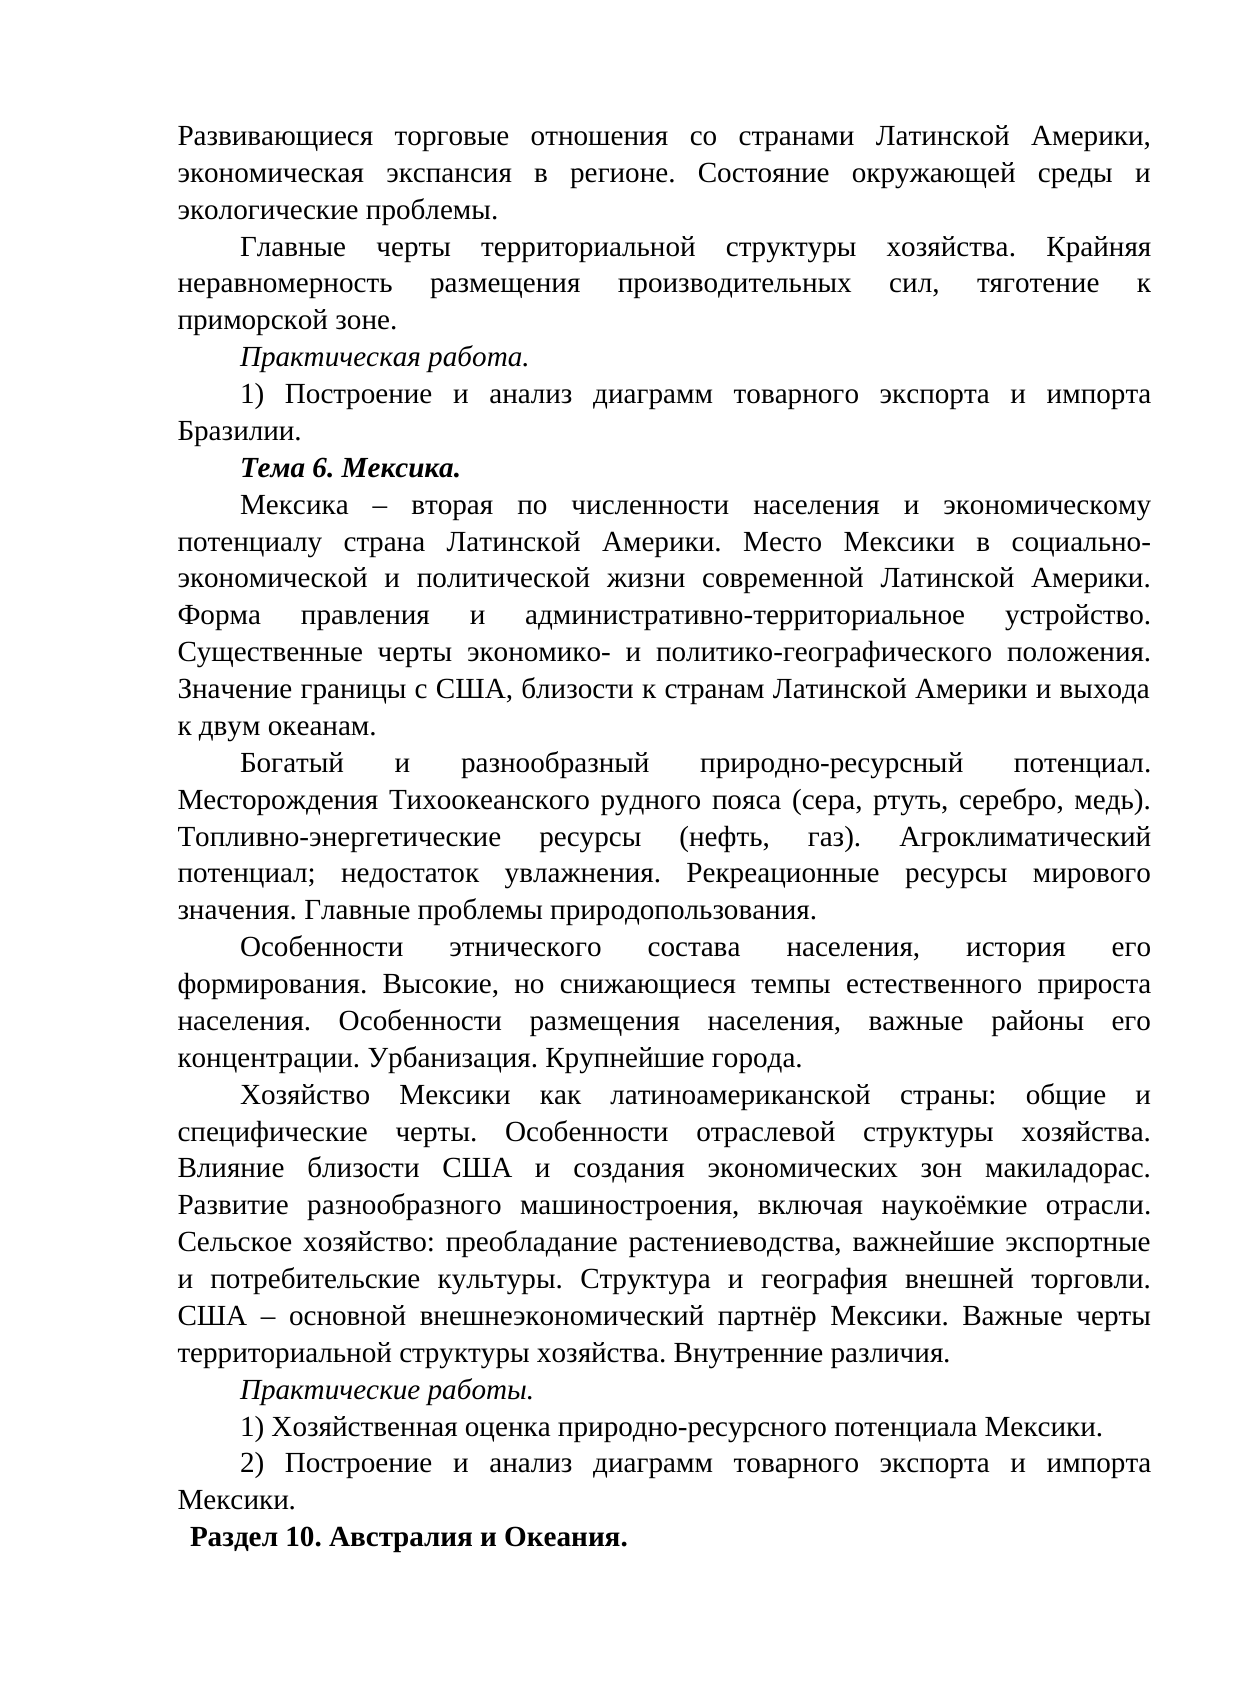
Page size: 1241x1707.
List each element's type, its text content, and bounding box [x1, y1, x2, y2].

text Главные черты территориальной структуры хозяйства. Крайняя неравномерность размещения производительных сил, тяготение к приморской зоне. [177, 229, 1152, 336]
text Мексика – вторая по численности населения и экономическому потенциалу страна Латинской Америки. Место Мексики в социально-экономической и политической жизни современной Латинской Америки. Форма правления и административно-территориальное устройство. Существенные черты экономико- и политико-географического положения. Значение границы с США, близости к странам Латинской Америки и выхода к двум океанам. [177, 487, 1152, 742]
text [177, 118, 1152, 225]
text Практические работы. [177, 1372, 1152, 1405]
text Раздел 10. Австралия и Океания. [190, 1519, 1152, 1553]
text Практическая работа. [177, 339, 1152, 373]
text 1) Построение и анализ диаграмм товарного экспорта и импорта Бразилии. [177, 376, 1152, 447]
text Богатый и разнообразный природно-ресурсный потенциал. Месторождения Тихоокеанского рудного пояса (сера, ртуть, серебро, медь). Топливно-энергетические ресурсы (нефть, газ). Агроклиматический потенциал; недостаток увлажнения. Рекреационные ресурсы мирового значения. Главные проблемы природопользования. [177, 745, 1152, 926]
text 2) Построение и анализ диаграмм товарного экспорта и импорта Мексики. [177, 1446, 1152, 1516]
text Тема 6. Мексика. [177, 450, 1152, 483]
text 1) Хозяйственная оценка природно-ресурсного потенциала Мексики. [177, 1409, 1152, 1442]
text Особенности этнического состава населения, история его формирования. Высокие, но снижающиеся темпы естественного прироста населения. Особенности размещения населения, важные районы его концентрации. Урбанизация. Крупнейшие города. [177, 929, 1152, 1073]
text Хозяйство Мексики как латиноамериканской страны: общие и специфические черты. Особенности отраслевой структуры хозяйства. Влияние близости США и создания экономических зон макиладорас. Развитие разнообразного машиностроения, включая наукоёмкие отрасли. Сельское хозяйство: преобладание растениеводства, важнейшие экспортные и потребительские культуры. Структура и география внешней торговли. США – основной внешнеэкономический партнёр Мексики. Важные черты территориальной структуры хозяйства. Внутренние различия. [177, 1077, 1152, 1368]
